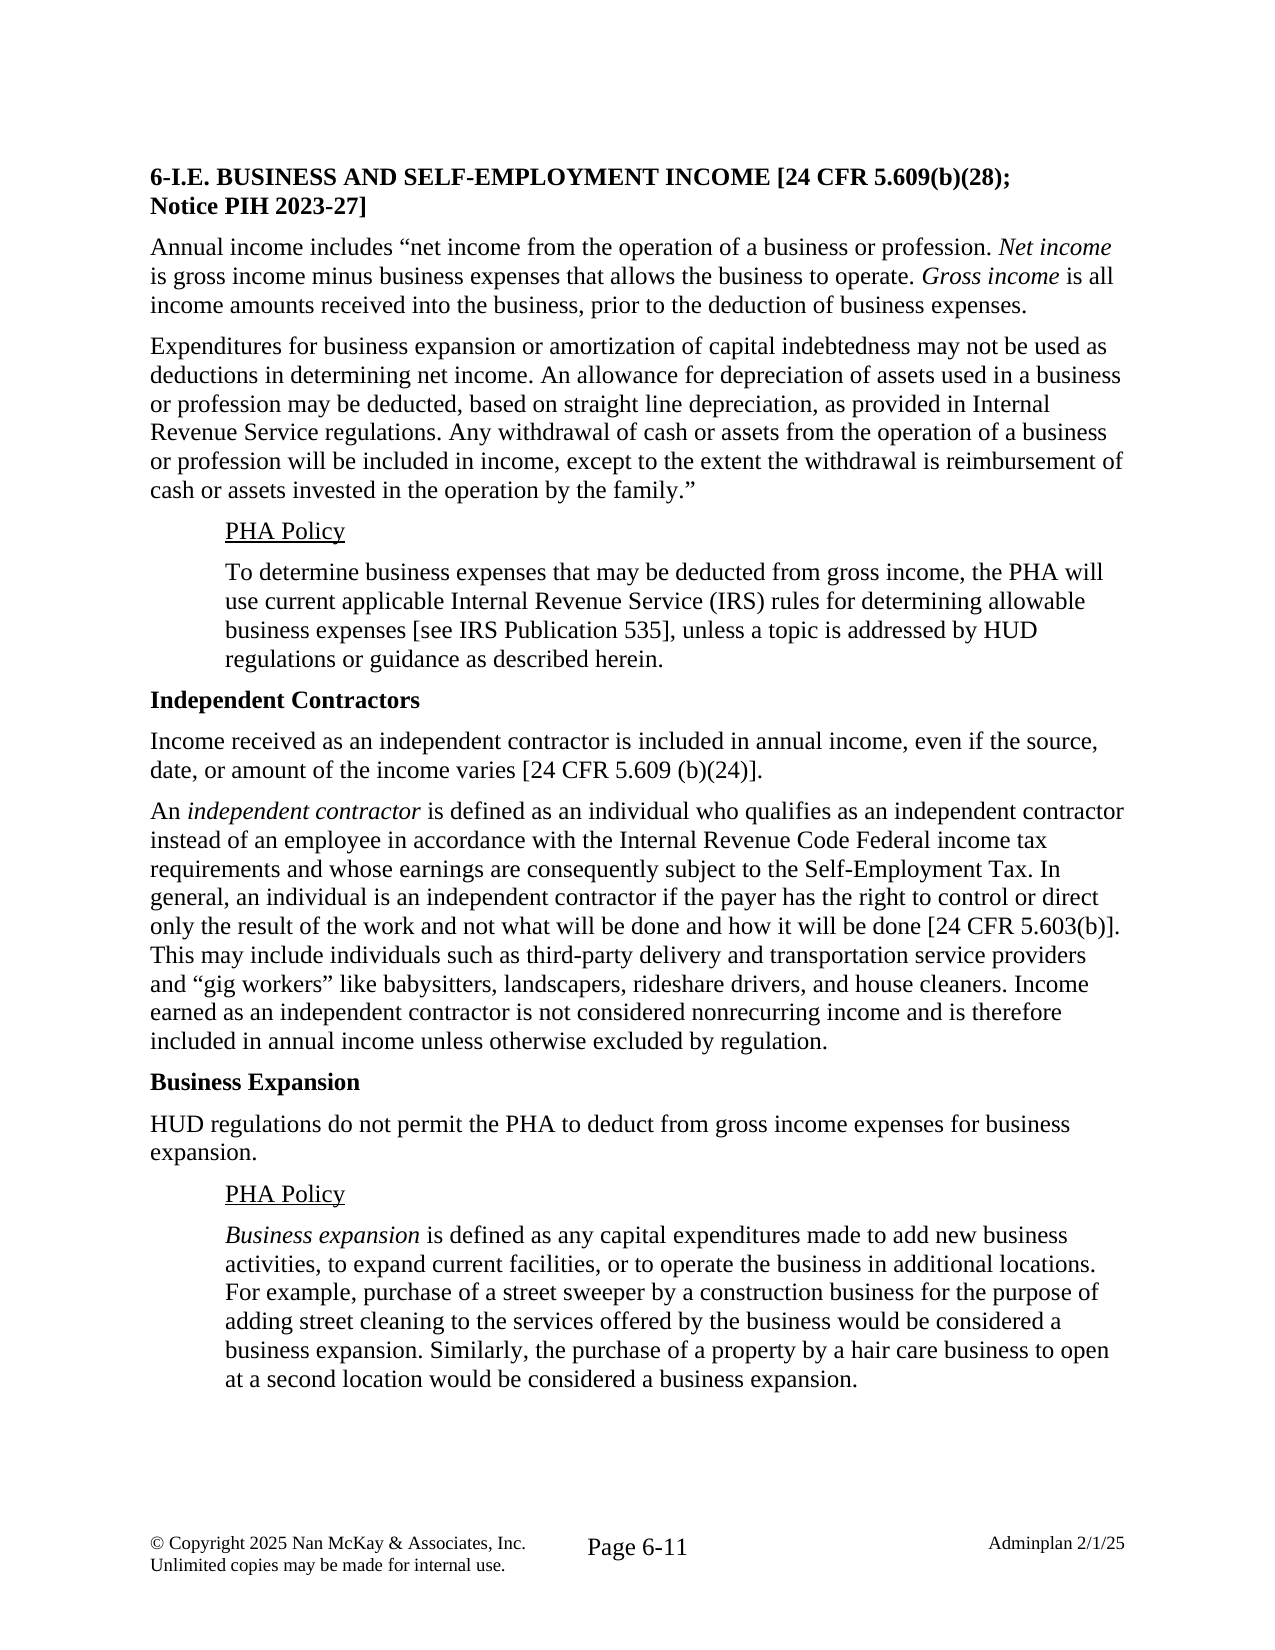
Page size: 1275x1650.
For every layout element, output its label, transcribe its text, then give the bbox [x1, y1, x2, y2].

text Expenditures for business expansion or amortization of capital indebtedness may not be used as deductions in determining net income. An allowance for depreciation of assets used in a business or profession may be deducted, based on straight line depreciation, as provided in Internal Revenue Service regulations. Any withdrawal of cash or assets from the operation of a business or profession will be included in income, except to the extent the withdrawal is reimbursement of cash or assets invested in the operation by the family.” [150, 331, 1125, 504]
text An independent contractor is defined as an individual who qualifies as an independent contractor instead of an employee in accordance with the Internal Revenue Code Federal income tax requirements and whose earnings are consequently subject to the Self-Employment Tax. In general, an individual is an independent contractor if the payer has the right to control or direct only the result of the work and not what will be done and how it will be done [24 CFR 5.603(b)]. This may include individuals such as third-party delivery and transportation service providers and “gig workers” like babysitters, landscapers, rideshare drivers, and house cleaners. Income earned as an independent contractor is not considered nonrecurring income and is therefore included in annual income unless otherwise excluded by regulation. [150, 796, 1125, 1055]
text PHA Policy [225, 516, 1125, 545]
text Business expansion is defined as any capital expenditures made to add new business activities, to expand current facilities, or to operate the business in additional locations. For example, purchase of a street sweeper by a construction business for the purpose of adding street cleaning to the services offered by the business would be considered a business expansion. Similarly, the purchase of a property by a hair care business to open at a second location would be considered a business expansion. [225, 1220, 1125, 1392]
text PHA Policy [225, 1179, 1125, 1207]
text Independent Contractors [150, 685, 1125, 714]
text Annual income includes “net income from the operation of a business or profession. Net income is gross income minus business expenses that allows the business to operate. Gross income is all income amounts received into the business, prior to the deduction of business expenses. [150, 232, 1125, 319]
text To determine business expenses that may be deducted from gross income, the PHA will use current applicable Internal Revenue Service (IRS) rules for determining allowable business expenses [see IRS Publication 535], unless a topic is addressed by HUD regulations or guidance as described herein. [225, 557, 1125, 672]
text HUD regulations do not permit the PHA to deduct from gross income expenses for business expansion. [150, 1109, 1125, 1166]
text Income received as an independent contractor is included in annual income, even if the source, date, or amount of the income varies [24 CFR 5.609 (b)(24)]. [150, 726, 1125, 784]
text Business Expansion [150, 1067, 1125, 1096]
text 6-I.E. BUSINESS AND SELF-EMPLOYMENT INCOME [24 CFR 5.609(b)(28); Notice PIH 2023-27] [150, 162, 1125, 220]
